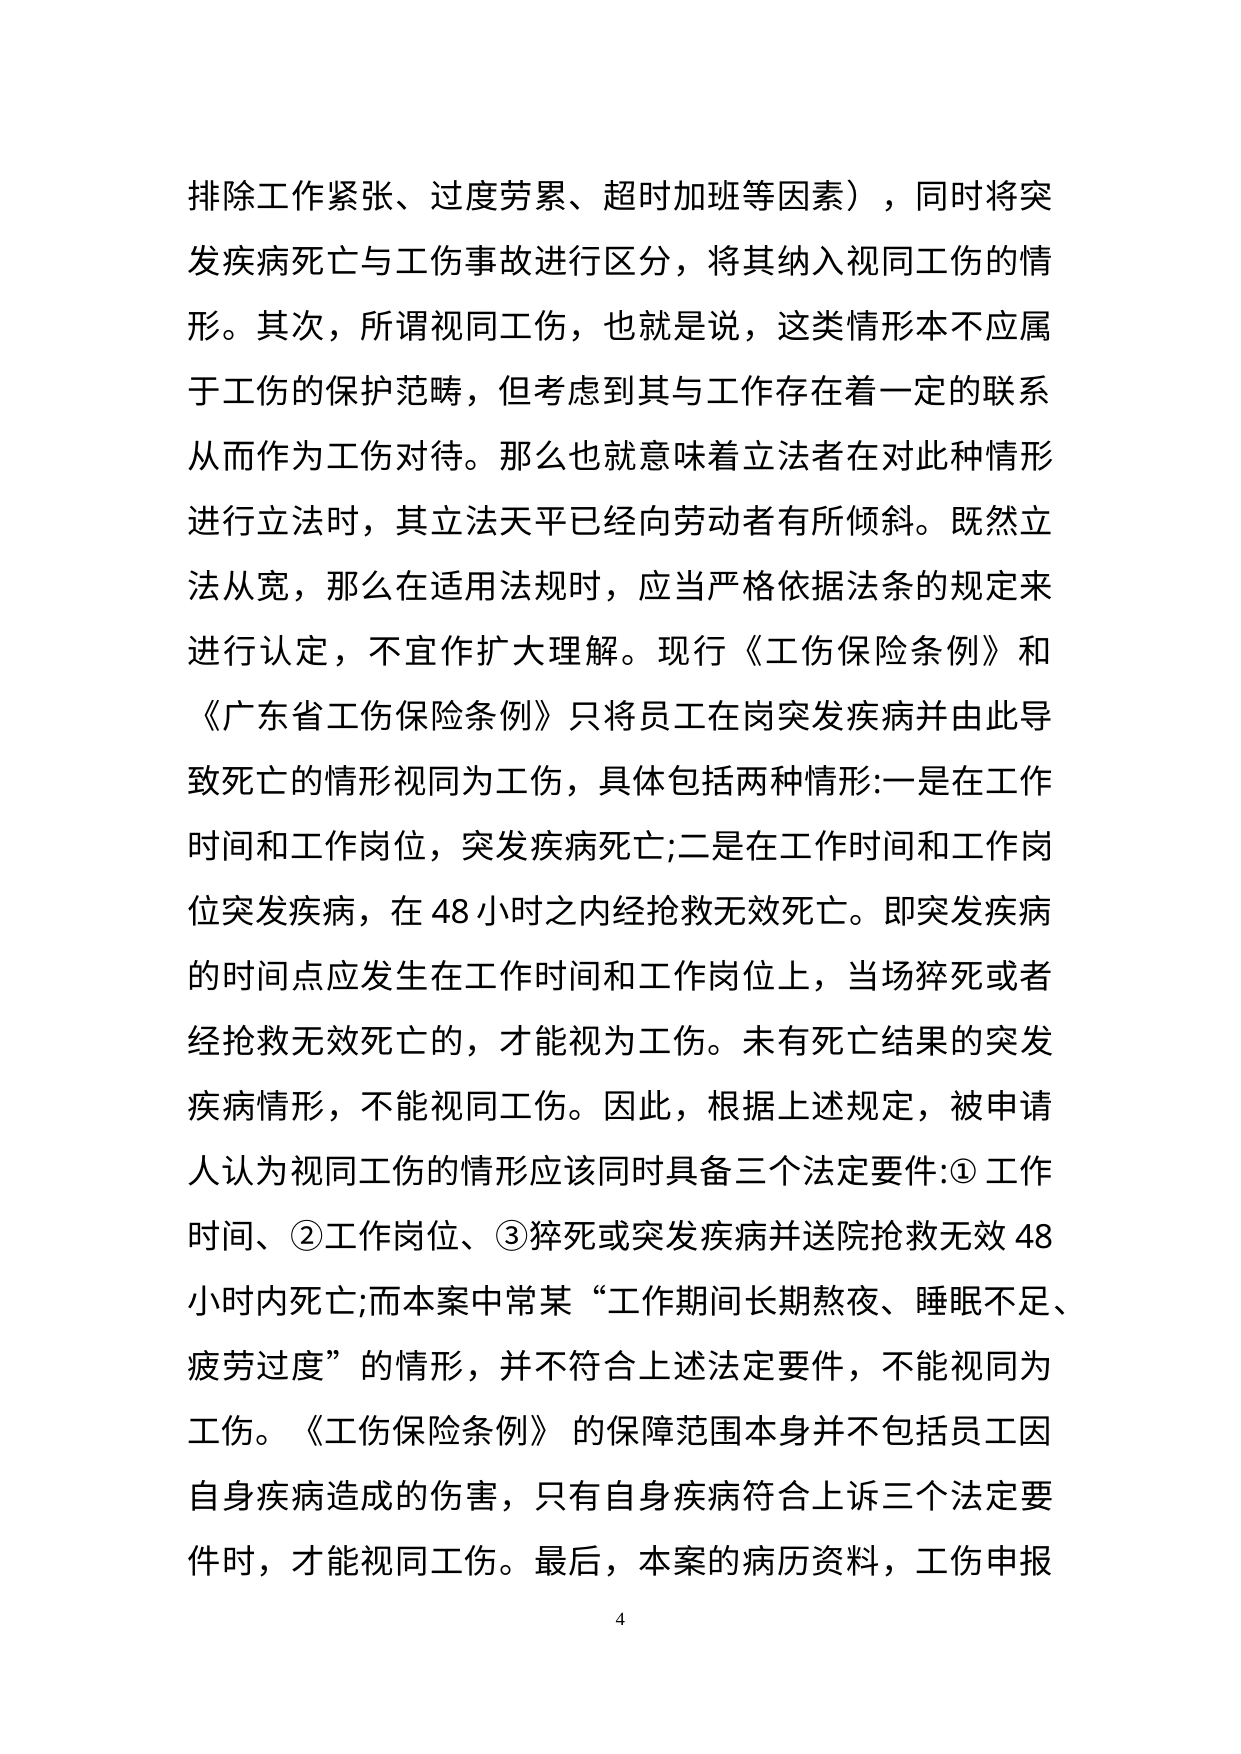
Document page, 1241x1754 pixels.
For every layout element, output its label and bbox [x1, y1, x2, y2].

text [187, 162, 1053, 1592]
